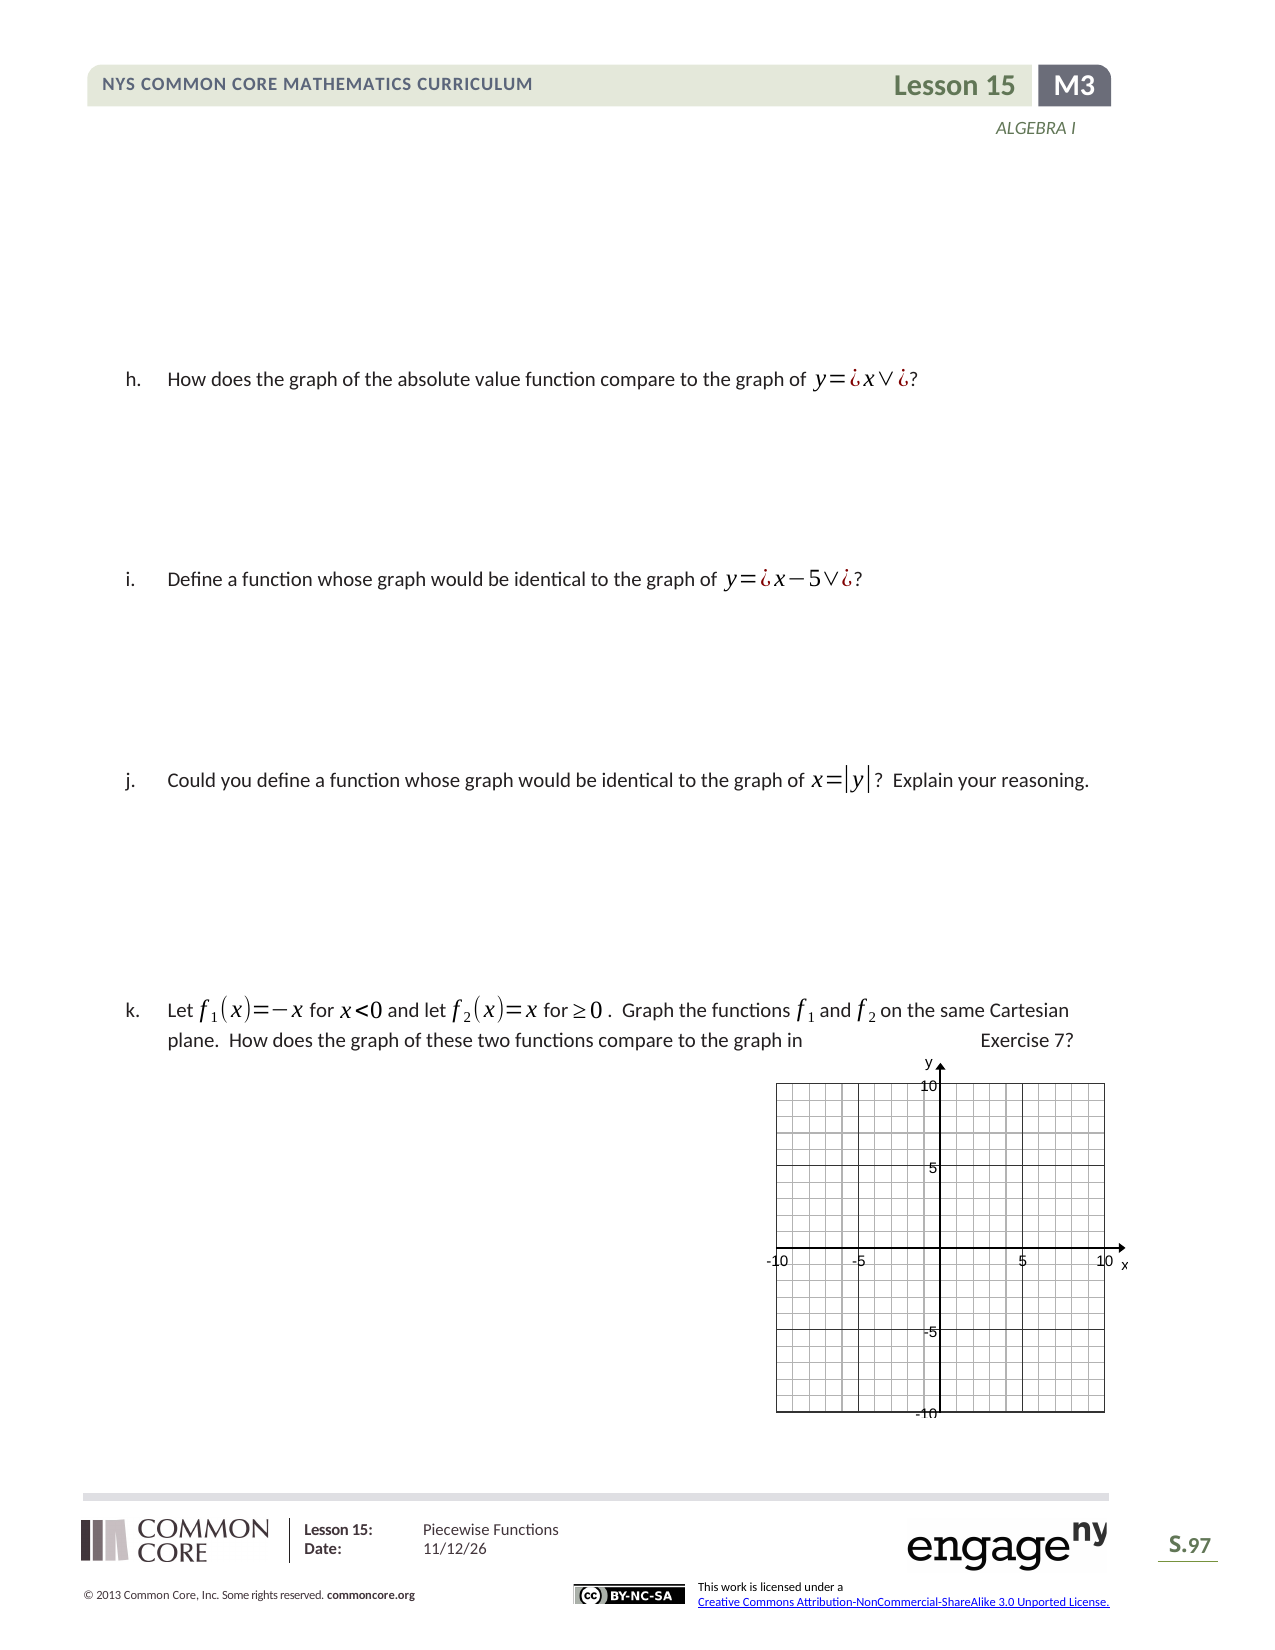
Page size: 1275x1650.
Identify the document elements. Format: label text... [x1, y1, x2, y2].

list Define a function whose graph would be identical to the graph of ? [125, 565, 1108, 592]
list Let for and let for . Graph the functions and on the same Cartesian plane. How does the graph of these two functions compare to the graph in Exercise 7? [125, 994, 1108, 1053]
list Could you define a function whose graph would be identical to the graph of ? Explain your reasoning. [125, 764, 1108, 795]
picture [572, 1584, 685, 1604]
list How does the graph of the absolute value function compare to the graph of ? [125, 365, 1108, 393]
picture [81, 1517, 269, 1562]
picture [906, 1518, 1107, 1573]
